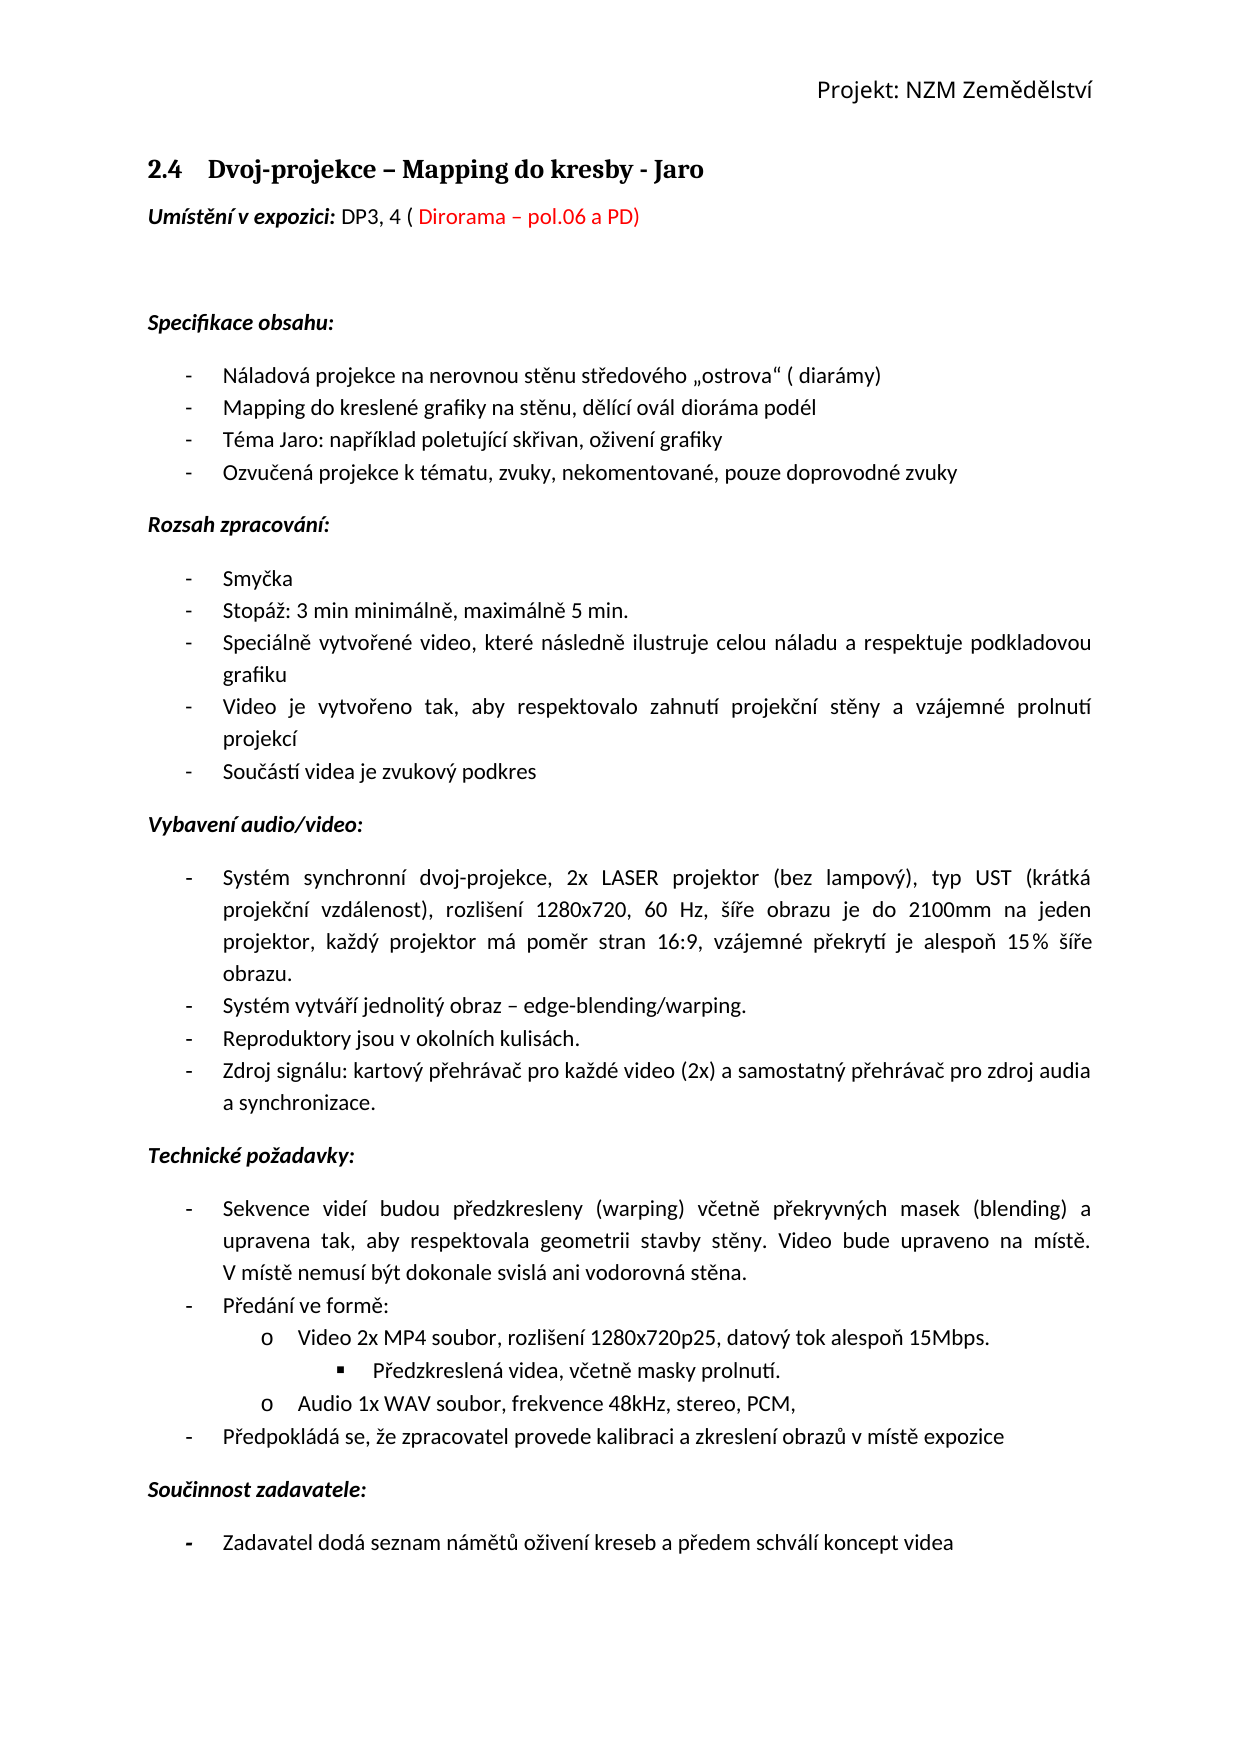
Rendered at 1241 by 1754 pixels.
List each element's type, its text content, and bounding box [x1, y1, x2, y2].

list Systém synchronní dvoj-projekce, 2x LASER projektor (bez lampový), typ UST (krátká projekční vzdálenost), rozlišení 1280x720, 60 Hz, šíře obrazu je do 2100mm na jeden projektor, každý projektor má poměr stran 16:9, vzájemné překrytí je alespoň 15% šíře obrazu. [185, 863, 1093, 987]
list Reproduktory jsou v okolních kulisách. [185, 1024, 1093, 1052]
list Předání ve formě: [185, 1291, 1093, 1319]
list Systém vytváří jednolitý obraz – edge-blending/warping. [185, 992, 1093, 1019]
text Součinnost zadavatele: [148, 1475, 1093, 1503]
list Předzkreslená videa, včetně masky prolnutí. [335, 1356, 1093, 1384]
list Ozvučená projekce k tématu, zvuky, nekomentované, pouze doprovodné zvuky [185, 458, 1093, 486]
list Součástí videa je zvukový podkres [185, 757, 1093, 785]
list Předpokládá se, že zpracovatel provede kalibraci a zkreslení obrazů v místě expozice [185, 1422, 1093, 1450]
list Stopáž: 3 min minimálně, maximálně 5 min. [185, 596, 1093, 624]
list Audio 1x WAV soubor, frekvence 48kHz, stereo, PCM, [260, 1389, 1093, 1418]
text Specifikace obsahu: [148, 308, 1093, 336]
list Video 2x MP4 soubor, rozlišení 1280x720p25, datový tok alespoň 15Mbps. [260, 1323, 1093, 1352]
text Umístění v expozici: DP3, 4 ( Dirorama – pol.06 a PD) [148, 202, 1093, 230]
list Téma Jaro: například poletující skřivan, oživení grafiky [185, 425, 1093, 453]
text Vybavení audio/video: [148, 810, 1093, 838]
list Zadavatel dodá seznam námětů oživení kreseb a předem schválí koncept videa [185, 1528, 1093, 1556]
list Video je vytvořeno tak, aby respektovalo zahnutí projekční stěny a vzájemné prolnutí projekcí [185, 692, 1093, 753]
text Rozsah zpracování: [148, 511, 1093, 539]
list Speciálně vytvořené video, které následně ilustruje celou náladu a respektuje podkladovou grafiku [185, 628, 1093, 688]
list Smyčka [185, 564, 1093, 592]
list Mapping do kreslené grafiky na stěnu, dělící ovál dioráma podél [185, 393, 1093, 421]
list Sekvence videí budou předzkresleny (warping) včetně překryvných masek (blending) a upravena tak, aby respektovala geometrii stavby stěny. Video bude upraveno na místě. V místě nemusí být dokonale svislá ani vodorovná stěna. [185, 1194, 1093, 1287]
subtitle Dvoj-projekce – Mapping do kresby - Jaro [148, 154, 1093, 185]
text Technické požadavky: [148, 1141, 1093, 1169]
list Zdroj signálu: kartový přehrávač pro každé video (2x) a samostatný přehrávač pro zdroj audia a synchronizace. [185, 1056, 1093, 1116]
list Náladová projekce na nerovnou stěnu středového „ostrova“ ( diarámy) [185, 361, 1093, 389]
